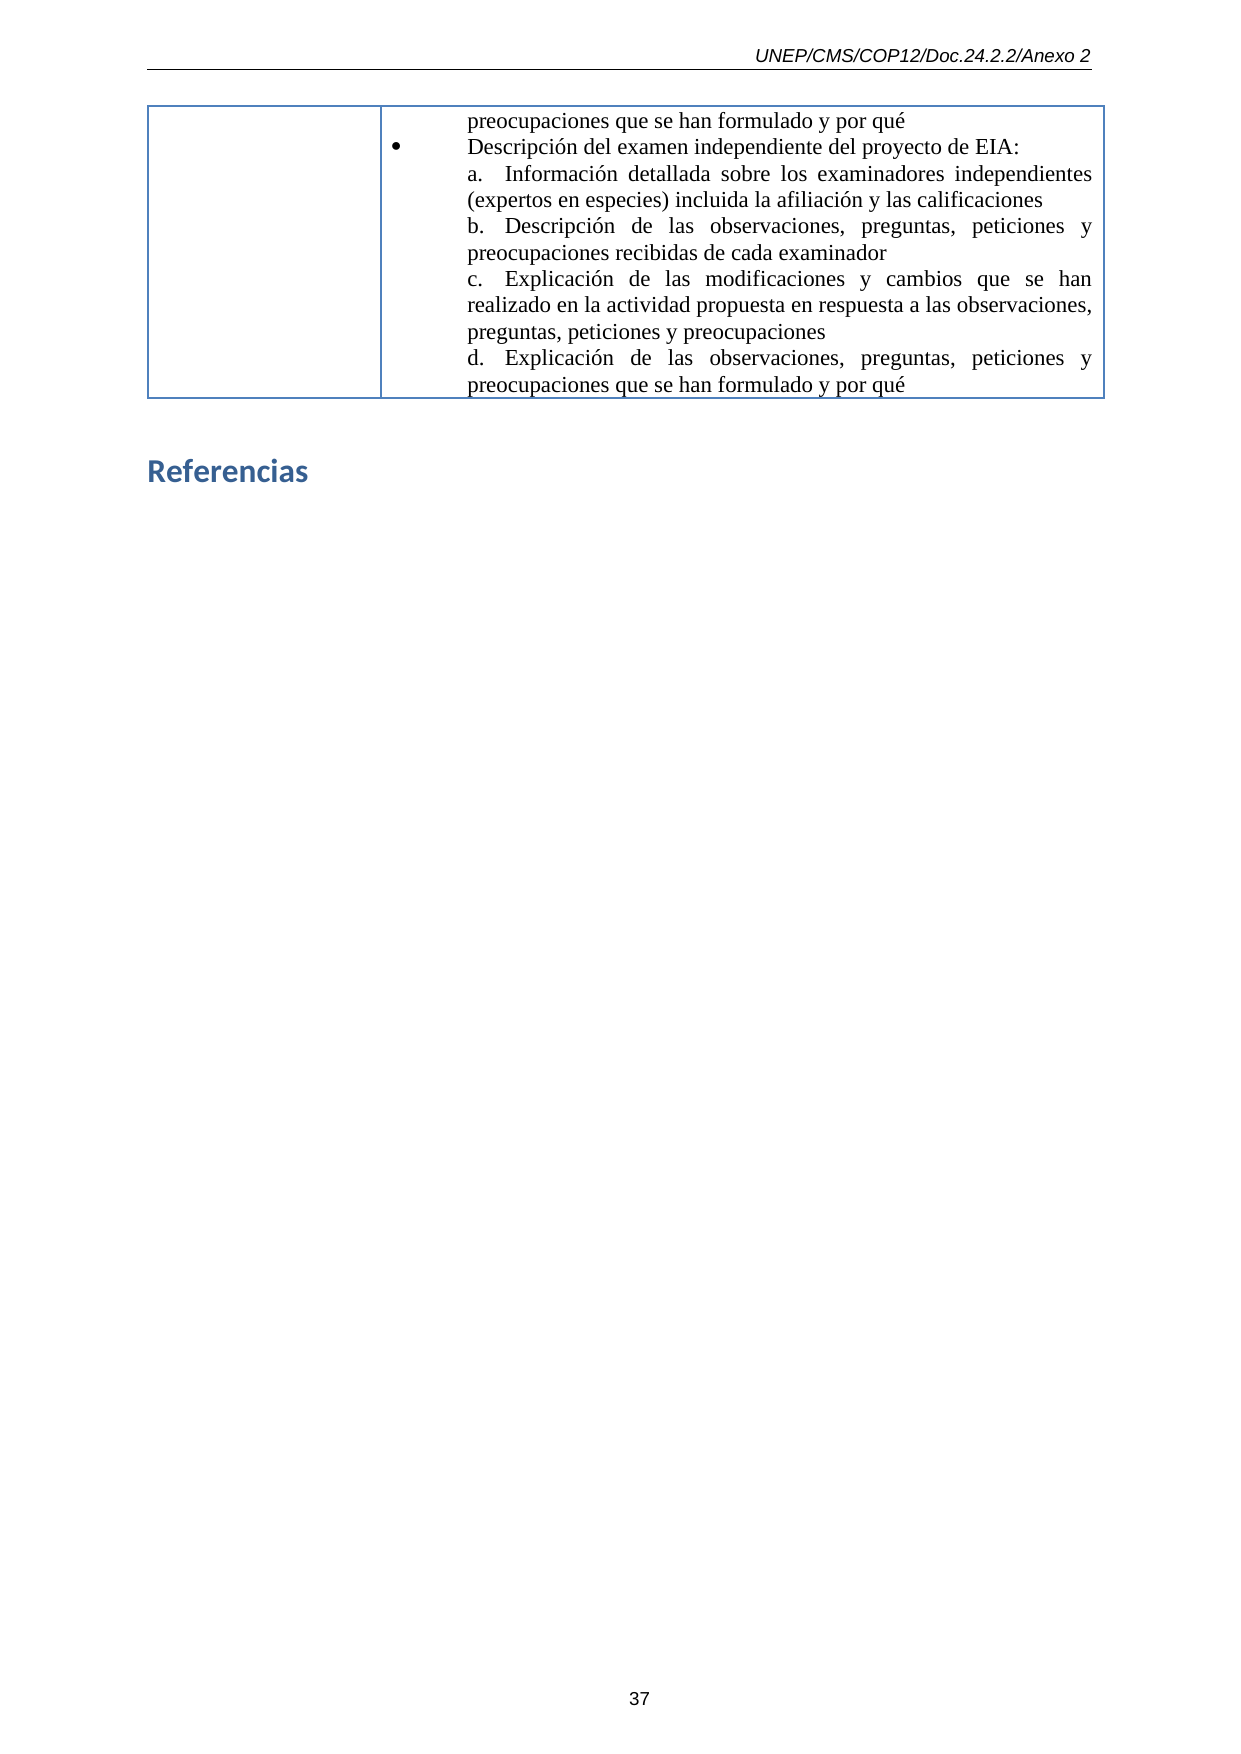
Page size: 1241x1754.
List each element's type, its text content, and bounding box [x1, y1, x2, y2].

text Referencias [147, 450, 1093, 491]
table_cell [382, 107, 1103, 397]
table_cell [149, 107, 380, 397]
